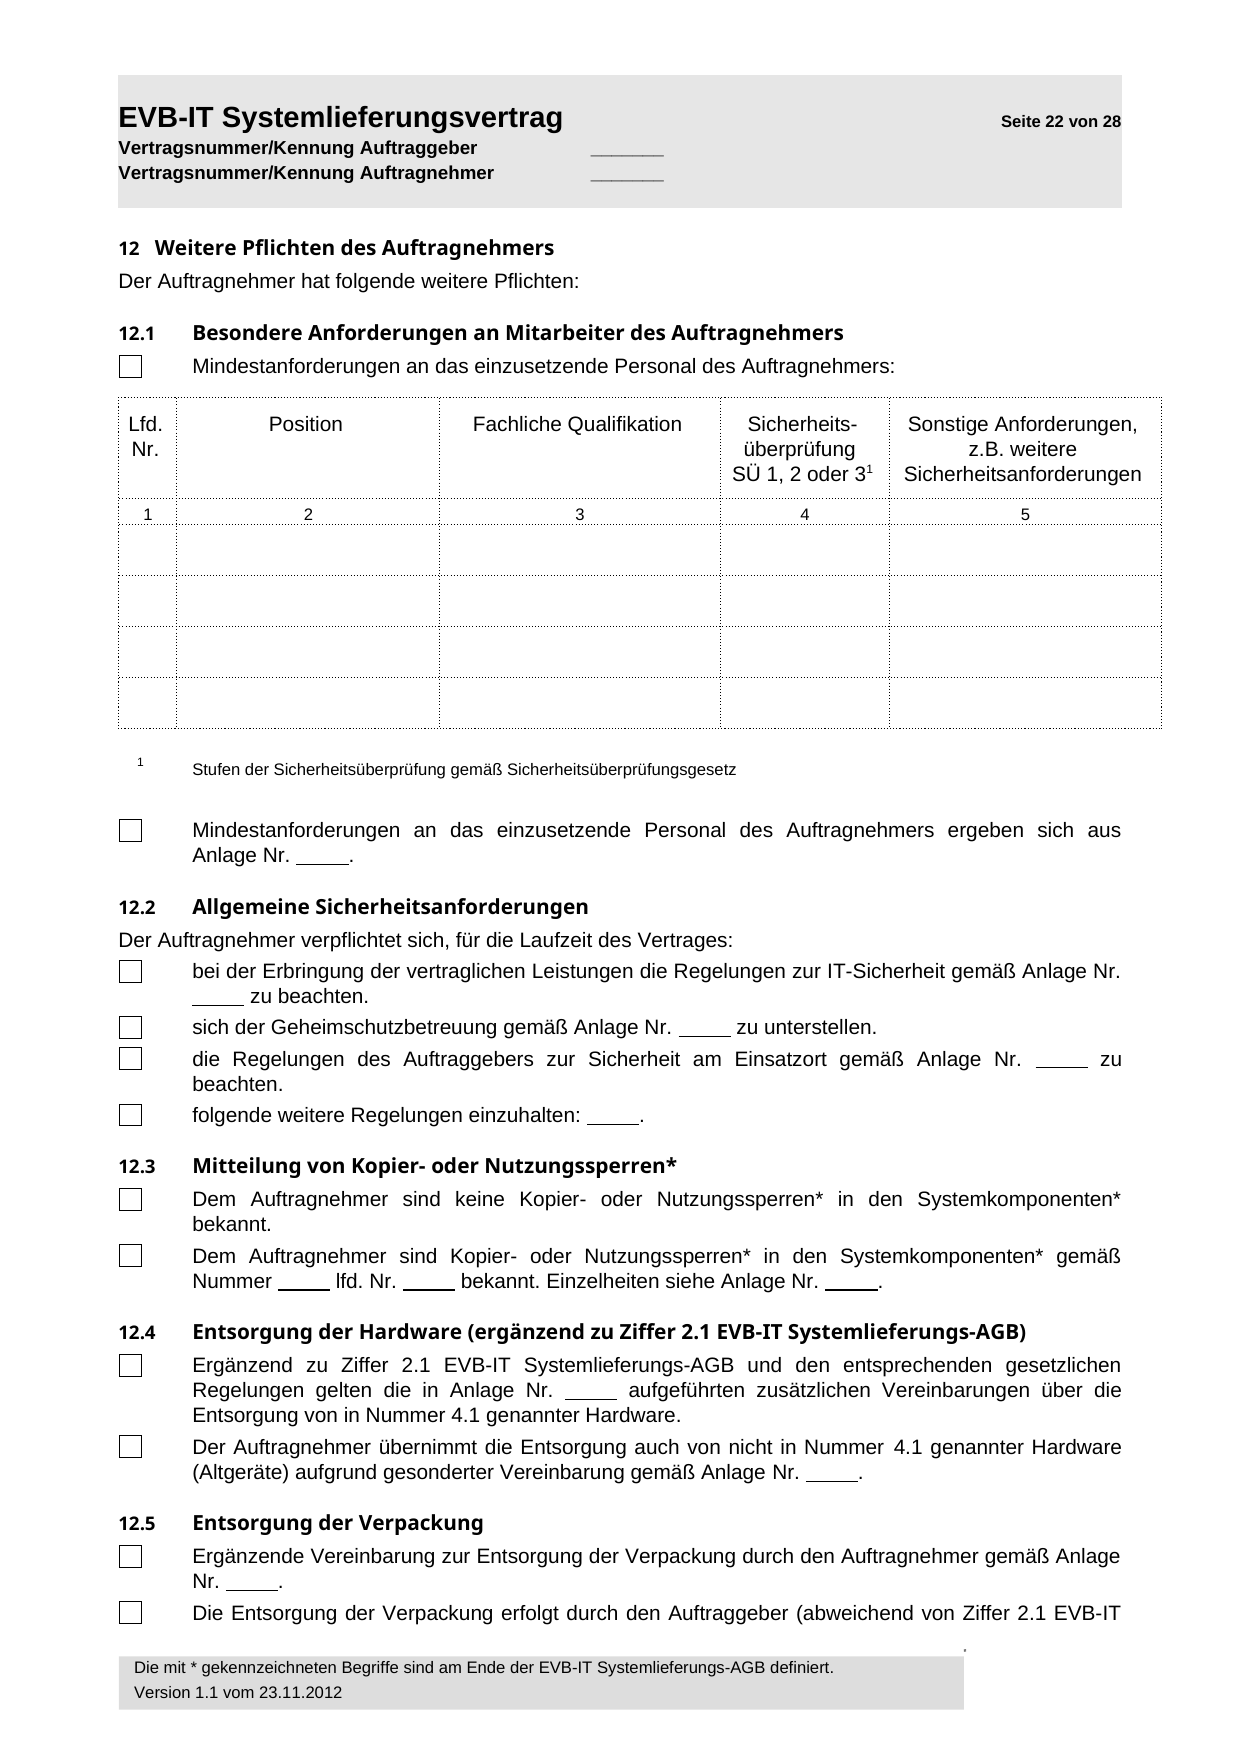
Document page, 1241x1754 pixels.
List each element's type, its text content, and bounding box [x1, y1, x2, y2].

text Dem Auftragnehmer sind Kopier- oder Nutzungssperren* in den Systemkomponenten* gemäß Nummer lfd. Nr. bekannt. Einzelheiten siehe Anlage Nr. . [118, 1242, 1122, 1292]
table_cell [889, 524, 1161, 575]
text Ergänzend zu Ziffer 2.1 EVB-IT Systemlieferungs-AGB und den entsprechenden gesetzlichen Regelungen gelten die in Anlage Nr. aufgeführten zusätzlichen Vereinbarungen über die Entsorgung von in Nummer 4.1 genannter Hardware. [118, 1352, 1122, 1427]
table_cell [439, 575, 720, 626]
table_cell [439, 524, 720, 575]
text Der Auftragnehmer verpflichtet sich, für die Laufzeit des Vertrages: [118, 927, 1122, 952]
subtitle Entsorgung der Hardware (ergänzend zu Ziffer 2.1 EVB-IT Systemlieferungs-AGB) [118, 1317, 1122, 1346]
table_cell [119, 677, 177, 728]
table_cell [720, 575, 889, 626]
table_header Sicherheitsüberprüfung SÜ 1, 2 oder 31 [720, 397, 889, 498]
subtitle Besondere Anforderungen an Mitarbeiter des Auftragnehmers [118, 318, 1122, 347]
text Mindestanforderungen an das einzusetzende Personal des Auftragnehmers: [118, 353, 1122, 378]
text Der Auftragnehmer hat folgende weitere Pflichten: [118, 268, 1122, 293]
table_header Position [177, 397, 439, 498]
table_header Sonstige Anforderungen, z.B. weitere Sicherheitsanforderungen [889, 397, 1161, 498]
subtitle Entsorgung der Verpackung [118, 1508, 1122, 1537]
table_cell [889, 677, 1161, 728]
table_cell 2 [177, 498, 439, 524]
text Der Auftragnehmer übernimmt die Entsorgung auch von nicht in Nummer 4.1 genannter Hardware (Altgeräte) aufgrund gesonderter Vereinbarung gemäß Anlage Nr. . [118, 1433, 1122, 1483]
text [118, 1599, 1122, 1624]
text Dem Auftragnehmer sind keine Kopier- oder Nutzungssperren* in den Systemkomponenten* bekannt. [118, 1186, 1122, 1236]
table_cell [177, 677, 439, 728]
table_cell [720, 524, 889, 575]
table_cell [119, 524, 177, 575]
subtitle Weitere Pflichten des Auftragnehmers [118, 233, 1122, 262]
text bei der Erbringung der vertraglichen Leistungen die Regelungen zur IT-Sicherheit gemäß Anlage Nr. zu beachten. [118, 958, 1122, 1008]
table_cell [889, 575, 1161, 626]
table_cell 5 [889, 498, 1161, 524]
text Ergänzende Vereinbarung zur Entsorgung der Verpackung durch den Auftragnehmer gemäß Anlage Nr. . [118, 1543, 1122, 1593]
table_cell [177, 524, 439, 575]
table_header Lfd. Nr. [119, 397, 177, 498]
subtitle Allgemeine Sicherheitsanforderungen [118, 892, 1122, 920]
subtitle Mitteilung von Kopier- oder Nutzungssperren* [118, 1152, 1122, 1180]
text sich der Geheimschutzbetreuung gemäß Anlage Nr. zu unterstellen. [118, 1014, 1122, 1039]
table_cell [177, 626, 439, 677]
table_cell [439, 626, 720, 677]
table_cell [119, 575, 177, 626]
text 1 Stufen der Sicherheitsüberprüfung gemäß Sicherheitsüberprüfungsgesetz [137, 754, 1122, 779]
table_cell 1 [119, 498, 177, 524]
table_cell [720, 626, 889, 677]
table_cell 4 [720, 498, 889, 524]
table_header Fachliche Qualifikation [439, 397, 720, 498]
text die Regelungen des Auftraggebers zur Sicherheit am Einsatzort gemäß Anlage Nr. zu beachten. [118, 1045, 1122, 1095]
text folgende weitere Regelungen einzuhalten: . [118, 1102, 1122, 1127]
text Mindestanforderungen an das einzusetzende Personal des Auftragnehmers ergeben sich aus Anlage Nr. . [118, 817, 1122, 867]
table_cell [439, 677, 720, 728]
table_cell 3 [439, 498, 720, 524]
table_cell [889, 626, 1161, 677]
table_cell [119, 626, 177, 677]
table_cell [177, 575, 439, 626]
table_cell [720, 677, 889, 728]
